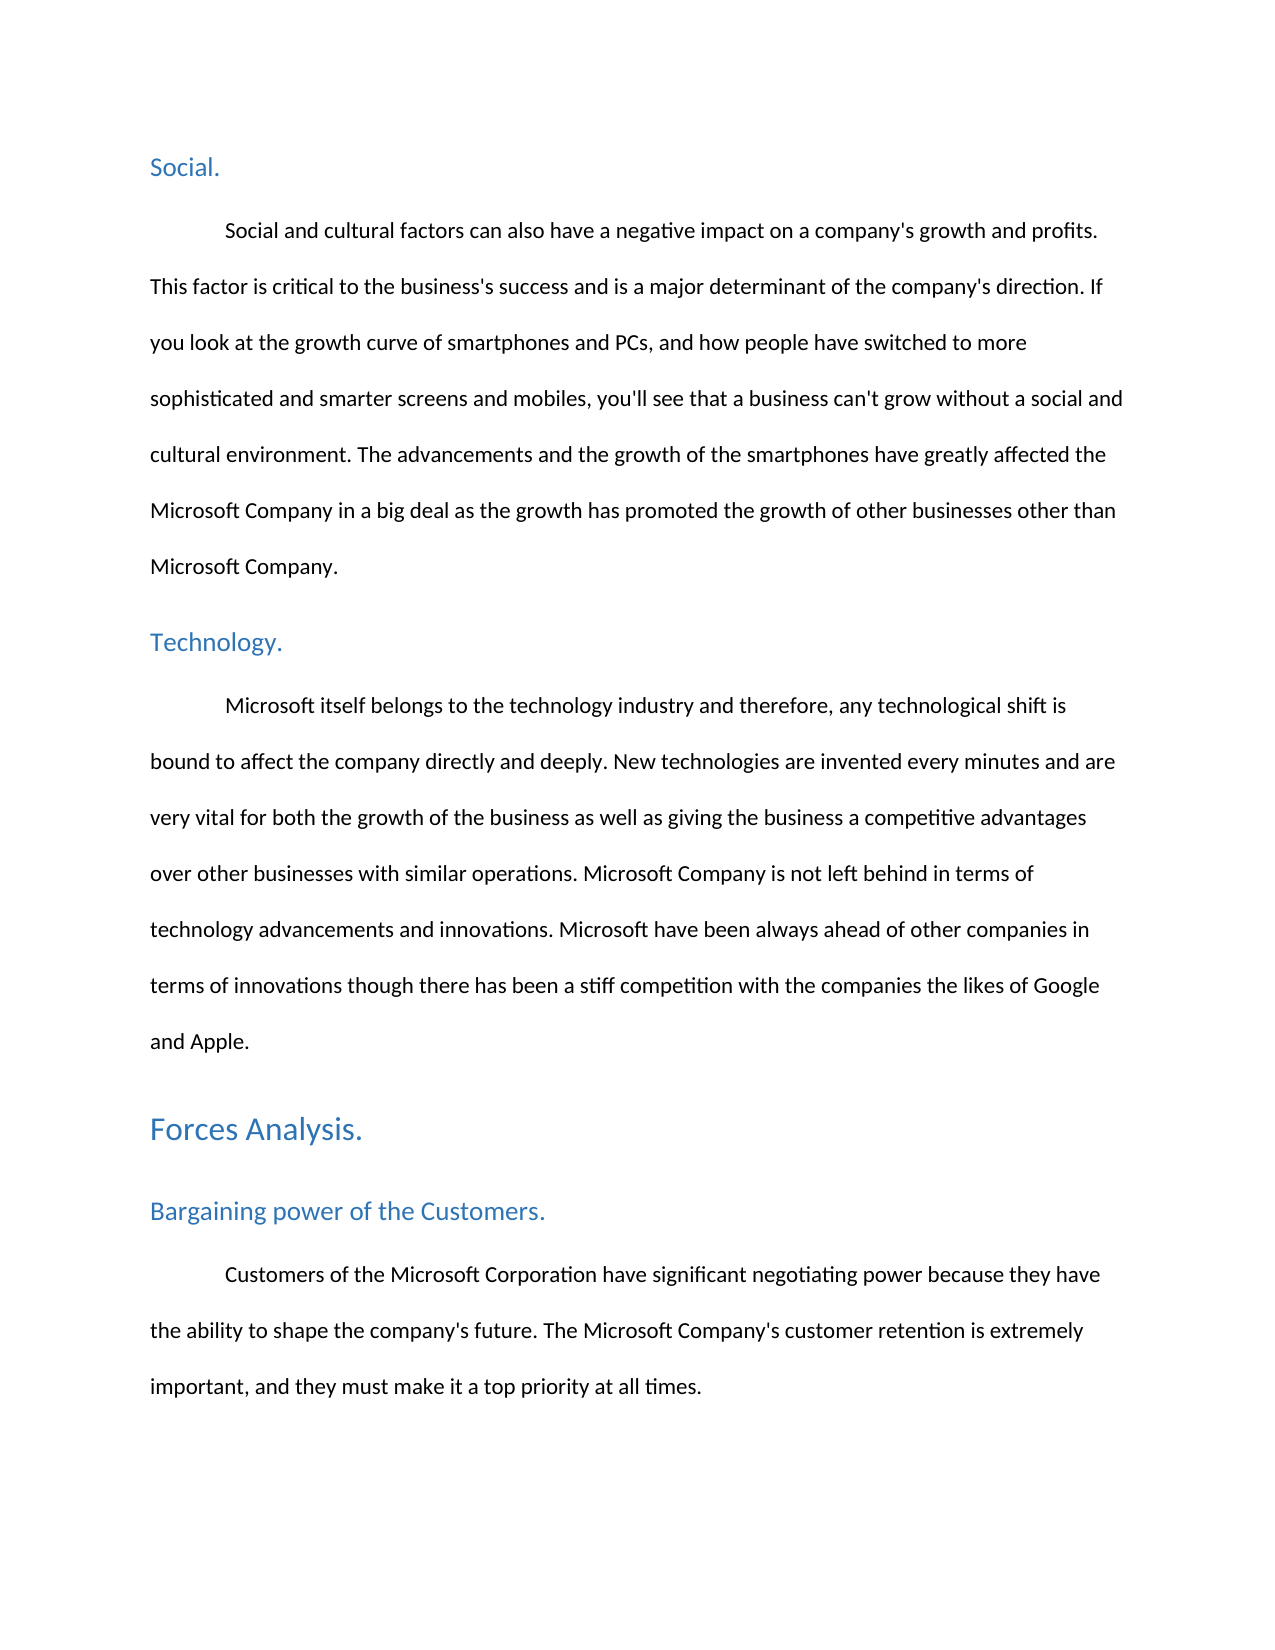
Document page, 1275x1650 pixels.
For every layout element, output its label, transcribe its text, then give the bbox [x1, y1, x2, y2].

subtitle Forces Analysis. [150, 1108, 1125, 1149]
text Customers of the Microsoft Corporation have significant negotiating power because they have the ability to shape the company's future. The Microsoft Company's customer retention is extremely important, and they must make it a top priority at all times. [150, 1260, 1125, 1400]
subtitle Technology. [150, 625, 1125, 658]
text Social and cultural factors can also have a negative impact on a company's growth and profits. This factor is critical to the business's success and is a major determinant of the company's direction. If you look at the growth curve of smartphones and PCs, and how people have switched to more sophisticated and smarter screens and mobiles, you'll see that a business can't grow without a social and cultural environment. The advancements and the growth of the smartphones have greatly affected the Microsoft Company in a big deal as the growth has promoted the growth of other businesses other than Microsoft Company. [150, 216, 1125, 580]
subtitle Social. [150, 150, 1125, 183]
subtitle Bargaining power of the Customers. [150, 1194, 1125, 1227]
text Microsoft itself belongs to the technology industry and therefore, any technological shift is bound to affect the company directly and deeply. New technologies are invented every minutes and are very vital for both the growth of the business as well as giving the business a competitive advantages over other businesses with similar operations. Microsoft Company is not left behind in terms of technology advancements and innovations. Microsoft have been always ahead of other companies in terms of innovations though there has been a stiff competition with the companies the likes of Google and Apple. [150, 691, 1125, 1055]
